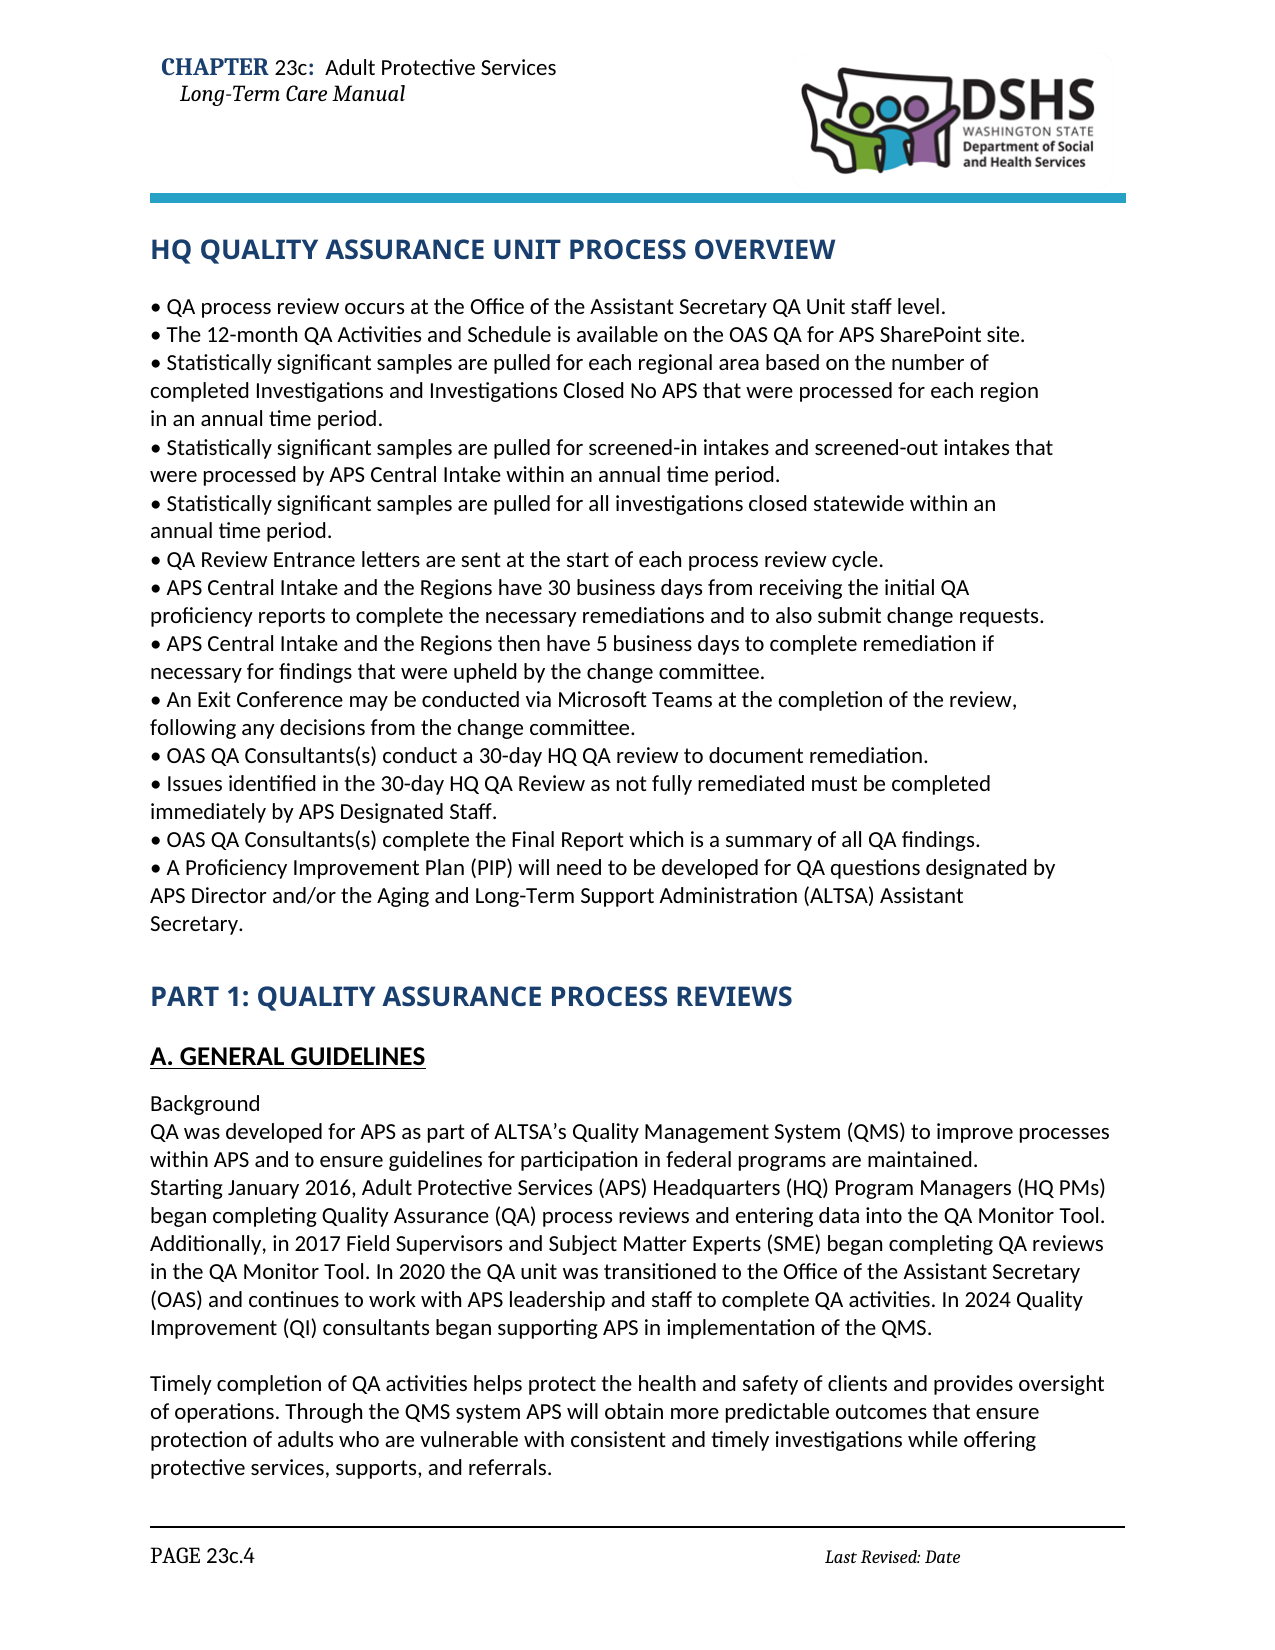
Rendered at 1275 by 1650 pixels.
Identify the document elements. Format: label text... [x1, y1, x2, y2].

text proficiency reports to complete the necessary remediations and to also submit change requests. [150, 601, 1125, 629]
subtitle A. GENERAL GUIDELINES [150, 1039, 1125, 1072]
text protective services, supports, and referrals. [150, 1453, 1125, 1481]
text • An Exit Conference may be conducted via Microsoft Teams at the completion of the review, [150, 685, 1125, 713]
text Starting January 2016, Adult Protective Services (APS) Headquarters (HQ) Program Managers (HQ PMs) [150, 1173, 1125, 1201]
text • A Proficiency Improvement Plan (PIP) will need to be developed for QA questions designated by [150, 853, 1125, 881]
text in an annual time period. [150, 404, 1125, 433]
text • Statistically significant samples are pulled for screened-in intakes and screened-out intakes that [150, 433, 1125, 461]
text • QA Review Entrance letters are sent at the start of each process review cycle. [150, 545, 1125, 573]
text QA was developed for APS as part of ALTSA’s Quality Management System (QMS) to improve processes [150, 1117, 1125, 1145]
text Additionally, in 2017 Field Supervisors and Subject Matter Experts (SME) began completing QA reviews in the QA Monitor Tool. In 2020 the QA unit was transitioned to the Office of the Assistant Secretary (OAS) and continues to work with APS leadership and staff to complete QA activities. In 2024 Quality [150, 1229, 1125, 1313]
text • Statistically significant samples are pulled for each regional area based on the number of [150, 348, 1125, 377]
text necessary for findings that were upheld by the change committee. [150, 657, 1125, 685]
picture [791, 52, 1115, 189]
text completed Investigations and Investigations Closed No APS that were processed for each region [150, 377, 1125, 404]
text • APS Central Intake and the Regions have 30 business days from receiving the initial QA [150, 573, 1125, 601]
text immediately by APS Designated Staff. [150, 797, 1125, 825]
text began completing Quality Assurance (QA) process reviews and entering data into the QA Monitor Tool. [150, 1201, 1125, 1229]
text APS Director and/or the Aging and Long-Term Support Administration (ALTSA) Assistant [150, 881, 1125, 909]
text Timely completion of QA activities helps protect the health and safety of clients and provides oversight [150, 1369, 1125, 1397]
text within APS and to ensure guidelines for participation in federal programs are maintained. [150, 1145, 1125, 1173]
text annual time period. [150, 517, 1125, 545]
text • APS Central Intake and the Regions then have 5 business days to complete remediation if [150, 629, 1125, 657]
text Secretary. [150, 909, 1125, 937]
text of operations. Through the QMS system APS will obtain more predictable outcomes that ensure [150, 1397, 1125, 1425]
text were processed by APS Central Intake within an annual time period. [150, 461, 1125, 489]
text protection of adults who are vulnerable with consistent and timely investigations while offering [150, 1425, 1125, 1453]
subtitle Part 1: Quality Assurance Process Reviews [150, 977, 1125, 1014]
text • OAS QA Consultants(s) complete the Final Report which is a summary of all QA findings. [150, 825, 1125, 853]
text • QA process review occurs at the Office of the Assistant Secretary QA Unit staff level. [150, 292, 1125, 321]
text Improvement (QI) consultants began supporting APS in implementation of the QMS. [150, 1313, 1125, 1341]
text • Statistically significant samples are pulled for all investigations closed statewide within an [150, 489, 1125, 517]
text Background [150, 1089, 1125, 1117]
text following any decisions from the change committee. [150, 713, 1125, 741]
subtitle HQ Quality Assurance Unit Process Overview [150, 231, 1125, 267]
text • The 12-month QA Activities and Schedule is available on the OAS QA for APS SharePoint site. [150, 321, 1125, 348]
text • Issues identified in the 30-day HQ QA Review as not fully remediated must be completed [150, 769, 1125, 797]
text • OAS QA Consultants(s) conduct a 30-day HQ QA review to document remediation. [150, 741, 1125, 769]
